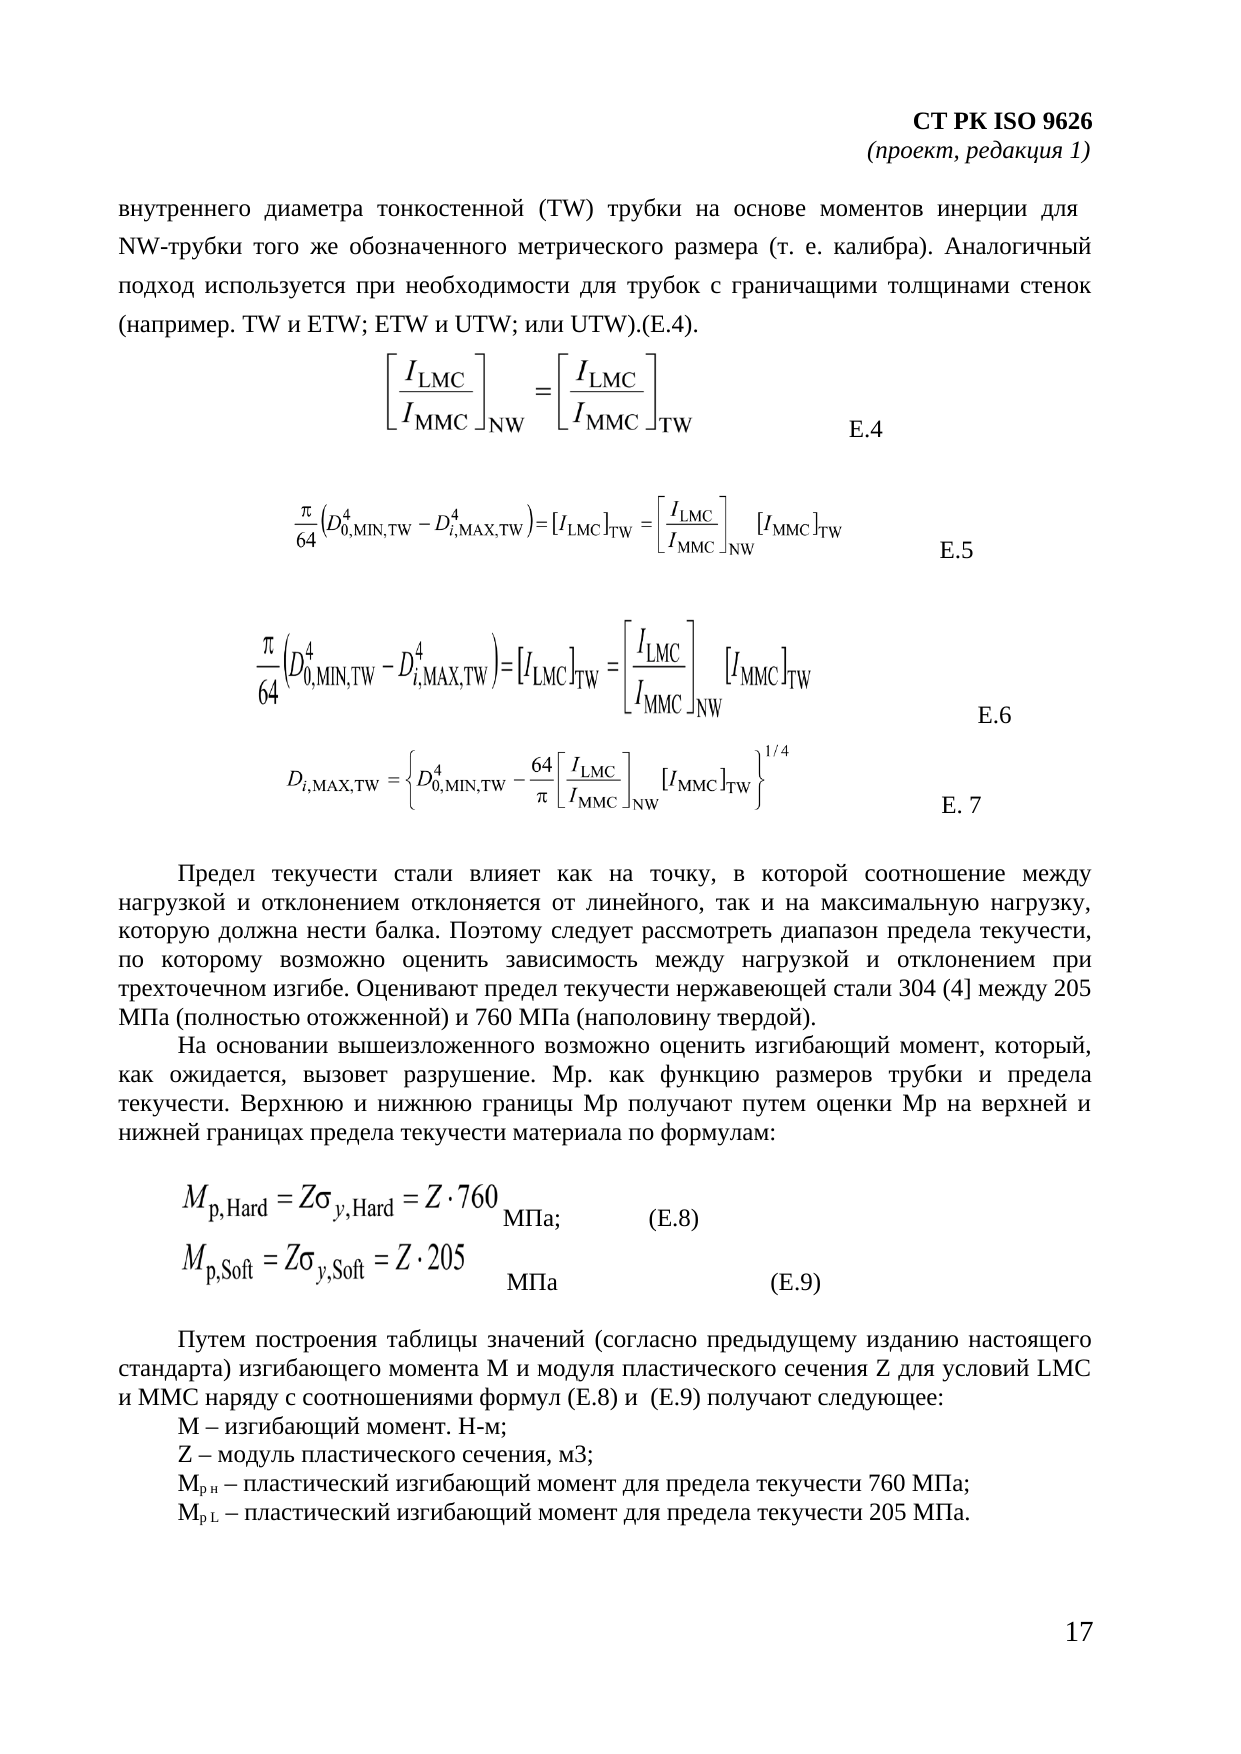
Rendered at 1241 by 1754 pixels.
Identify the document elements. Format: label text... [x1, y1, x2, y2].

text Предел текучести стали влияет как на точку, в которой соотношение между нагрузкой и отклонением отклоняется от линейного, так и на максимальную нагрузку, которую должна нести балка. Поэтому следует рассмотреть диапазон предела текучести, по которому возможно оценить зависимость между нагрузкой и отклонением при трехточечном изгибе. Оценивают предел текучести нержавеющей стали 304 (4] между 205 МПа (полностью отожженной) и 760 МПа (наполовину твердой). [118, 858, 1092, 1030]
text Путем построения таблицы значений (согласно предыдущему изданию настоящего стандарта) изгибающего момента М и модуля пластического сечения Z для условий LMC и ММС наряду с соотношениями формул (Е.8) и (Е.9) получают следующее: [118, 1324, 1092, 1411]
picture [382, 347, 699, 438]
picture [291, 491, 846, 559]
text Мр L – пластический изгибающий момент для предела текучести 205 МПа. [118, 1497, 1092, 1526]
picture [177, 1174, 503, 1227]
text Мр н – пластический изгибающий момент для предела текучести 760 МПа; [118, 1468, 1092, 1497]
text М – изгибающий момент. Н-м; [118, 1411, 1092, 1439]
picture [177, 1231, 469, 1291]
picture [283, 738, 792, 814]
picture [253, 612, 815, 724]
text Z – модуль пластического сечения, м3; [118, 1439, 1092, 1468]
text На основании вышеизложенного возможно оценить изгибающий момент, который, как ожидается, вызовет разрушение. Мр. как функцию размеров трубки и предела текучести. Верхнюю и нижнюю границы Мр получают путем оценки Мр на верхней и нижней границах предела текучести материала по формулам: [118, 1030, 1092, 1145]
